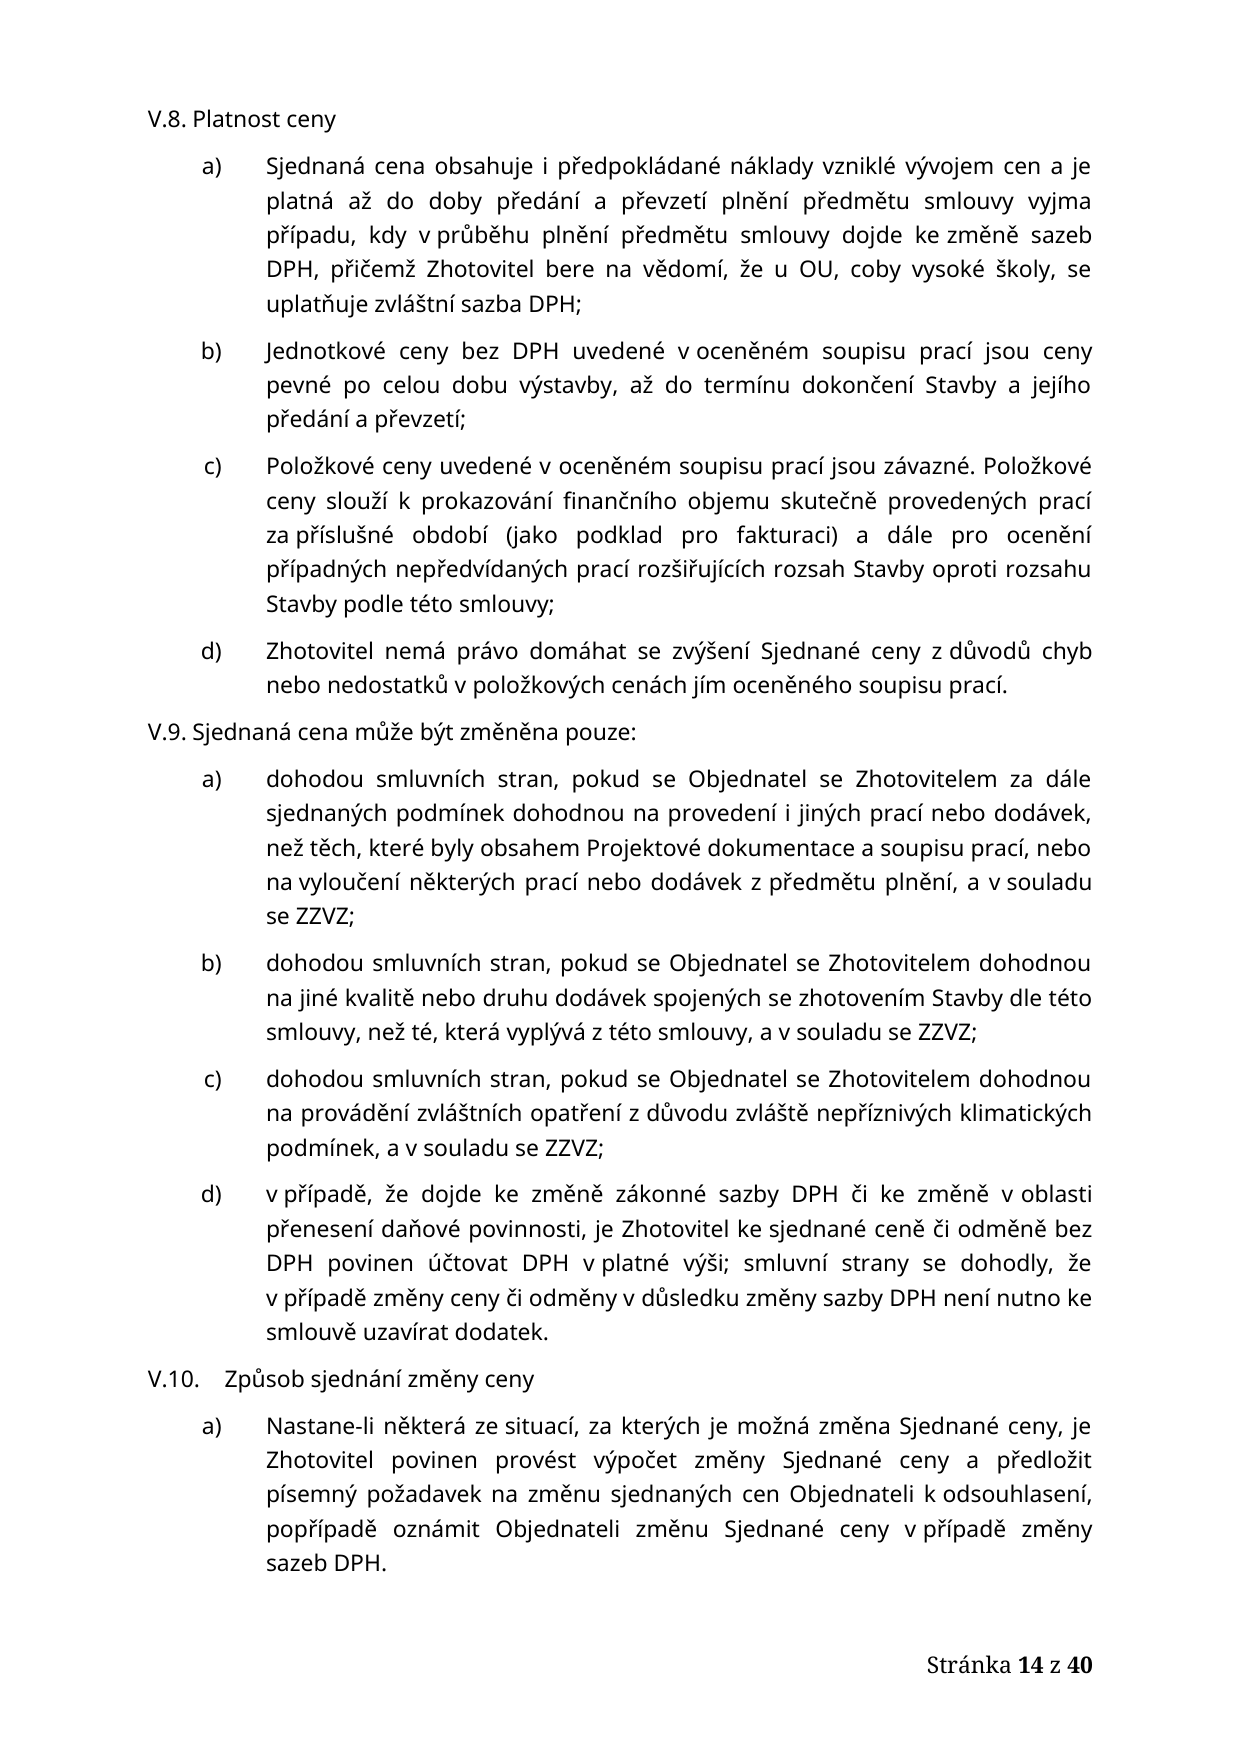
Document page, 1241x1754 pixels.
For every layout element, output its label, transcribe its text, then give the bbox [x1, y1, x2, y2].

list Zhotovitel nemá právo domáhat se zvýšení Sjednané ceny z důvodů chyb nebo nedostatků v položkových cenách jím oceněného soupisu prací. [221, 635, 1093, 700]
list Jednotkové ceny bez DPH uvedené v oceněném soupisu prací jsou ceny pevné po celou dobu výstavby, až do termínu dokončení Stavby a jejího předání a převzetí; [221, 335, 1093, 435]
list dohodou smluvních stran, pokud se Objednatel se Zhotovitelem za dále sjednaných podmínek dohodnou na provedení i jiných prací nebo dodávek, než těch, které byly obsahem Projektové dokumentace a soupisu prací, nebo na vyloučení některých prací nebo dodávek z předmětu plnění, a v souladu se ZZVZ; [221, 763, 1093, 932]
list Způsob sjednání změny ceny [148, 1363, 1093, 1394]
list Platnost ceny [148, 103, 1093, 135]
list v případě, že dojde ke změně zákonné sazby DPH či ke změně v oblasti přenesení daňové povinnosti, je Zhotovitel ke sjednané ceně či odměně bez DPH povinen účtovat DPH v platné výši; smluvní strany se dohodly, že v případě změny ceny či odměny v důsledku změny sazby DPH není nutno ke smlouvě uzavírat dodatek. [221, 1178, 1093, 1347]
list dohodou smluvních stran, pokud se Objednatel se Zhotovitelem dohodnou na jiné kvalitě nebo druhu dodávek spojených se zhotovením Stavby dle této smlouvy, než té, která vyplývá z této smlouvy, a v souladu se ZZVZ; [221, 947, 1093, 1047]
list Sjednaná cena obsahuje i předpokládané náklady vzniklé vývojem cen a je platná až do doby předání a převzetí plnění předmětu smlouvy vyjma případu, kdy v průběhu plnění předmětu smlouvy dojde ke změně sazeb DPH, přičemž Zhotovitel bere na vědomí, že u OU, coby vysoké školy, se uplatňuje zvláštní sazba DPH; [221, 150, 1093, 319]
list Položkové ceny uvedené v oceněném soupisu prací jsou závazné. Položkové ceny slouží k prokazování finančního objemu skutečně provedených prací za příslušné období (jako podklad pro fakturaci) a dále pro ocenění případných nepředvídaných prací rozšiřujících rozsah Stavby oproti rozsahu Stavby podle této smlouvy; [221, 450, 1093, 619]
list dohodou smluvních stran, pokud se Objednatel se Zhotovitelem dohodnou na provádění zvláštních opatření z důvodu zvláště nepříznivých klimatických podmínek, a v souladu se ZZVZ; [221, 1063, 1093, 1163]
list Sjednaná cena může být změněna pouze: [148, 716, 1093, 747]
list Nastane-li některá ze situací, za kterých je možná změna Sjednané ceny, je Zhotovitel povinen provést výpočet změny Sjednané ceny a předložit písemný požadavek na změnu sjednaných cen Objednateli k odsouhlasení, popřípadě oznámit Objednateli změnu Sjednané ceny v případě změny sazeb DPH. [221, 1410, 1093, 1578]
